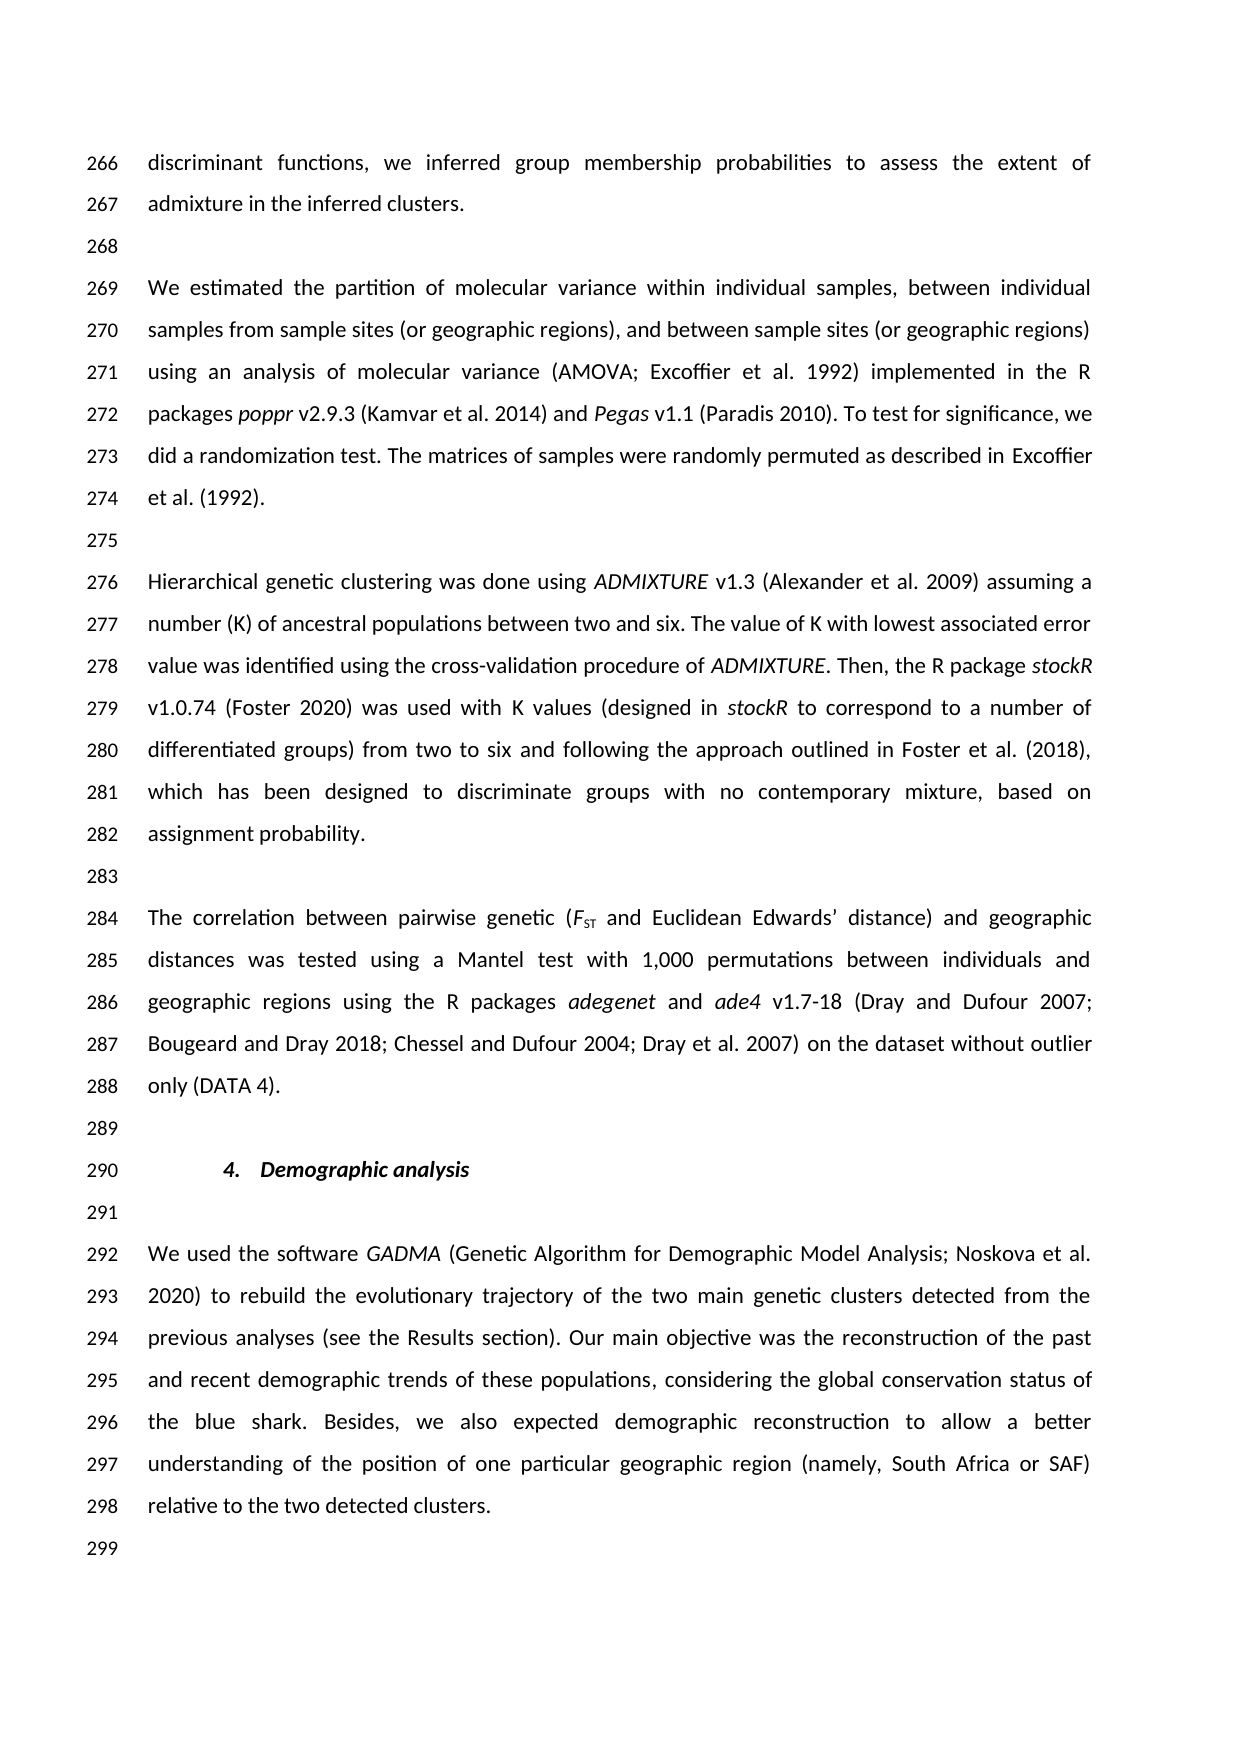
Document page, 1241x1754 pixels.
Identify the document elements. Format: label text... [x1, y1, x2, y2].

text We estimated the partition of molecular variance within individual samples, between individual samples from sample sites (or geographic regions), and between sample sites (or geographic regions) using an analysis of molecular variance (AMOVA; Excoffier et al. 1992) implemented in the R packages poppr v2.9.3 (Kamvar et al. 2014) and Pegas v1.1 (Paradis 2010). To test for significance, we did a randomization test. The matrices of samples were randomly permuted as described in Excoffier et al. (1992). [148, 273, 1093, 511]
list Demographic analysis [223, 1155, 1093, 1183]
text We used the software GADMA (Genetic Algorithm for Demographic Model Analysis; Noskova et al. 2020) to rebuild the evolutionary trajectory of the two main genetic clusters detected from the previous analyses (see the Results section). Our main objective was the reconstruction of the past and recent demographic trends of these populations, considering the global conservation status of the blue shark. Besides, we also expected demographic reconstruction to allow a better understanding of the position of one particular geographic region (namely, South Africa or SAF) relative to the two detected clusters. [148, 1239, 1093, 1519]
text The correlation between pairwise genetic (FST and Euclidean Edwards’ distance) and geographic distances was tested using a Mantel test with 1,000 permutations between individuals and geographic regions using the R packages adegenet and ade4 v1.7-18 (Dray and Dufour 2007; Bougeard and Dray 2018; Chessel and Dufour 2004; Dray et al. 2007) on the dataset without outlier only (DATA 4). [148, 903, 1093, 1099]
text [148, 148, 1093, 218]
text Hierarchical genetic clustering was done using ADMIXTURE v1.3 (Alexander et al. 2009) assuming a number (K) of ancestral populations between two and six. The value of K with lowest associated error value was identified using the cross-validation procedure of ADMIXTURE. Then, the R package stockR v1.0.74 (Foster 2020) was used with K values (designed in stockR to correspond to a number of differentiated groups) from two to six and following the approach outlined in Foster et al. (2018), which has been designed to discriminate groups with no contemporary mixture, based on assignment probability. [148, 567, 1093, 847]
